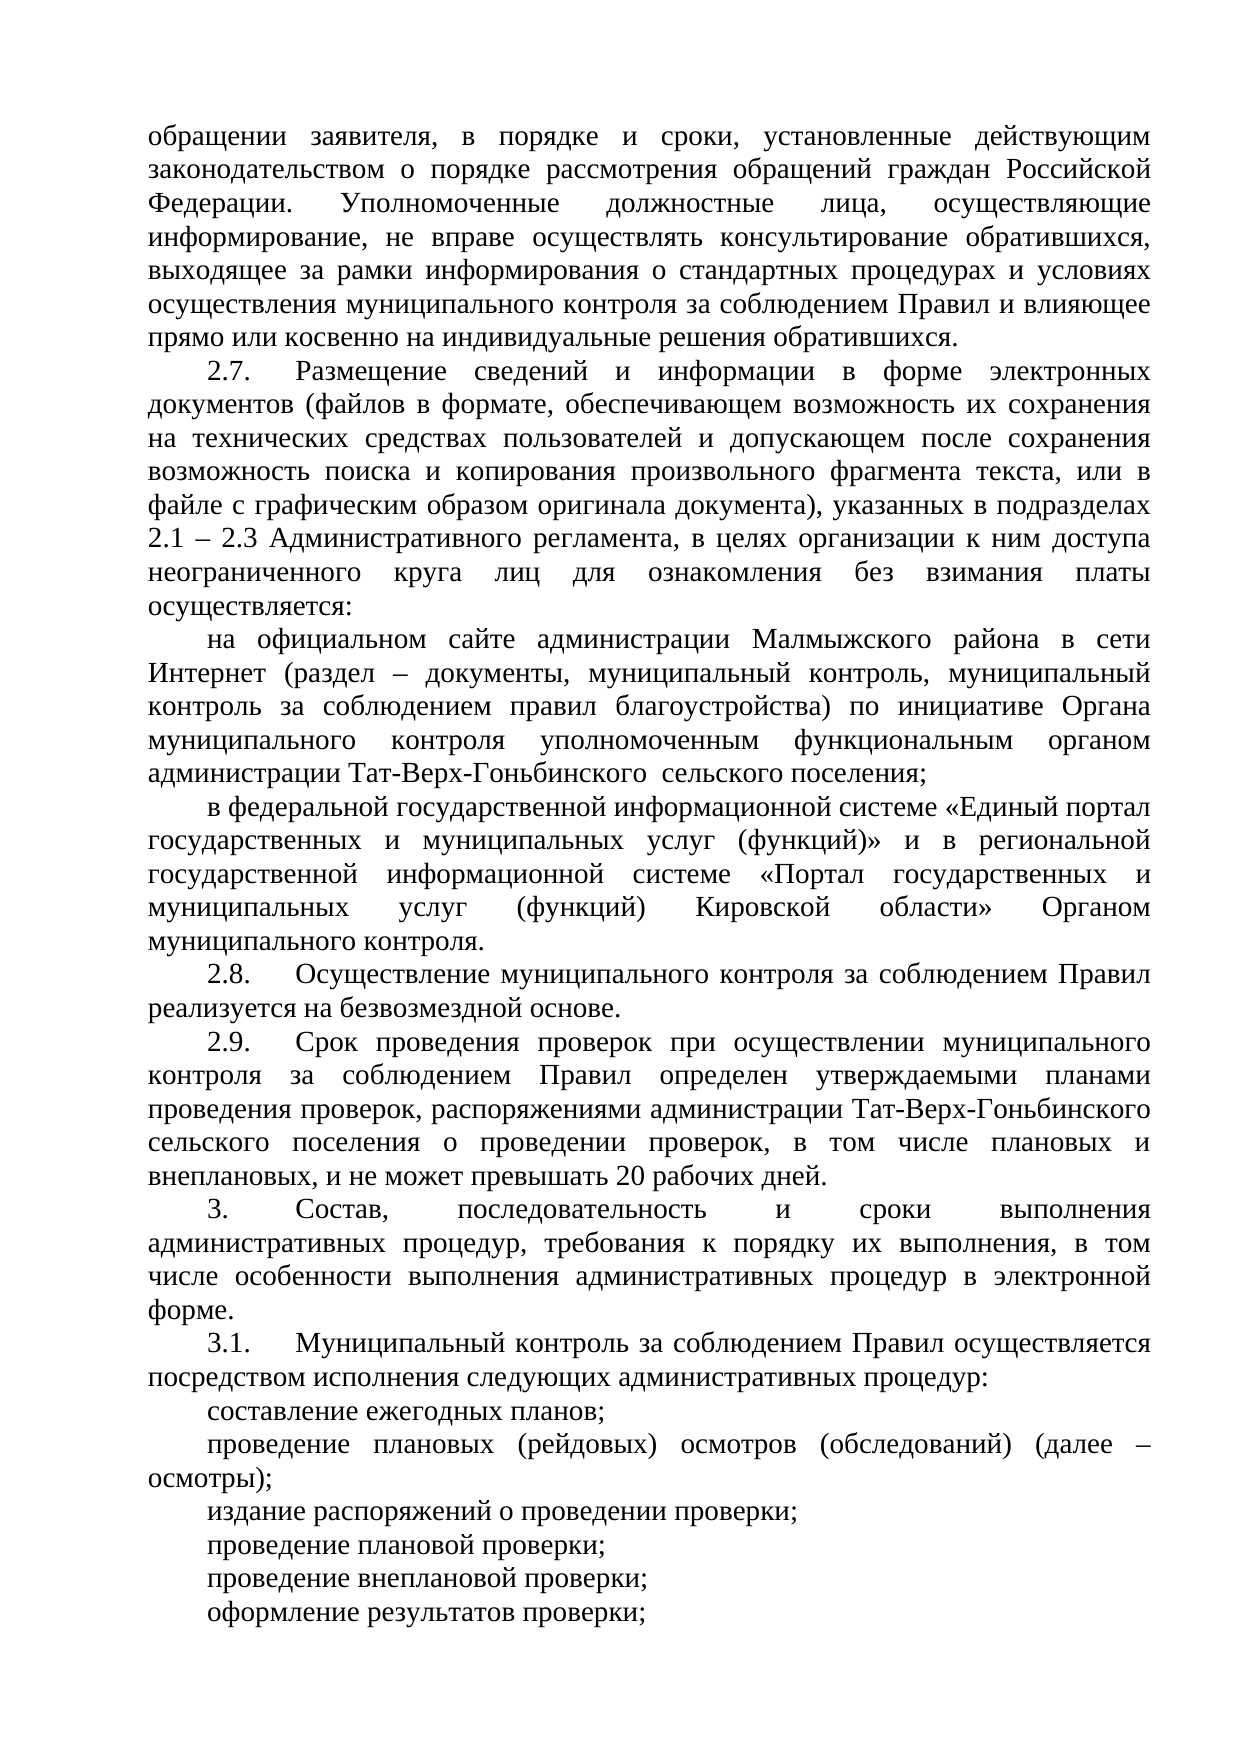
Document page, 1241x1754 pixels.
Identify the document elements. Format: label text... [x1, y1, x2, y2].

text 2.9. Срок проведения проверок при осуществлении муниципального контроля за соблюдением Правил определен утверждаемыми планами проведения проверок, распоряжениями администрации Тат-Верх-Гоньбинского сельского поселения о проведении проверок, в том числе плановых и внеплановых, и не может превышать 20 рабочих дней. [148, 1024, 1152, 1191]
text 3. Состав, последовательность и сроки выполнения административных процедур, требования к порядку их выполнения, в том числе особенности выполнения административных процедур в электронной форме. [148, 1191, 1152, 1326]
text 2.7. Размещение сведений и информации в форме электронных документов (файлов в формате, обеспечивающем возможность их сохранения на технических средствах пользователей и допускающем после сохранения возможность поиска и копирования произвольного фрагмента текста, или в файле с графическим образом оригинала документа), указанных в подразделах 2.1 – 2.3 Административного регламента, в целях организации к ним доступа неограниченного круга лиц для ознакомления без взимания платы осуществляется: [148, 353, 1152, 621]
text на официальном сайте администрации Малмыжского района в сети Интернет (раздел – документы, муниципальный контроль, муниципальный контроль за соблюдением правил благоустройства) по инициативе Органа муниципального контроля уполномоченным функциональным органом администрации Тат-Верх-Гоньбинского сельского поселения; [148, 621, 1152, 789]
text оформление результатов проверки; [148, 1594, 1152, 1627]
text 3.1. Муниципальный контроль за соблюдением Правил осуществляется посредством исполнения следующих административных процедур: [148, 1326, 1152, 1393]
text 2.8. Осуществление муниципального контроля за соблюдением Правил реализуется на безвозмездной основе. [148, 957, 1152, 1024]
text проведение плановых (рейдовых) осмотров (обследований) (далее – осмотры); [148, 1426, 1152, 1493]
text составление ежегодных планов; [148, 1393, 1152, 1426]
text проведение внеплановой проверки; [148, 1560, 1152, 1594]
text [148, 118, 1152, 353]
text издание распоряжений о проведении проверки; [148, 1493, 1152, 1527]
text проведение плановой проверки; [148, 1527, 1152, 1560]
text в федеральной государственной информационной системе «Единый портал государственных и муниципальных услуг (функций)» и в региональной государственной информационной системе «Портал государственных и муниципальных услуг (функций) Кировской области» Органом муниципального контроля. [148, 789, 1152, 957]
